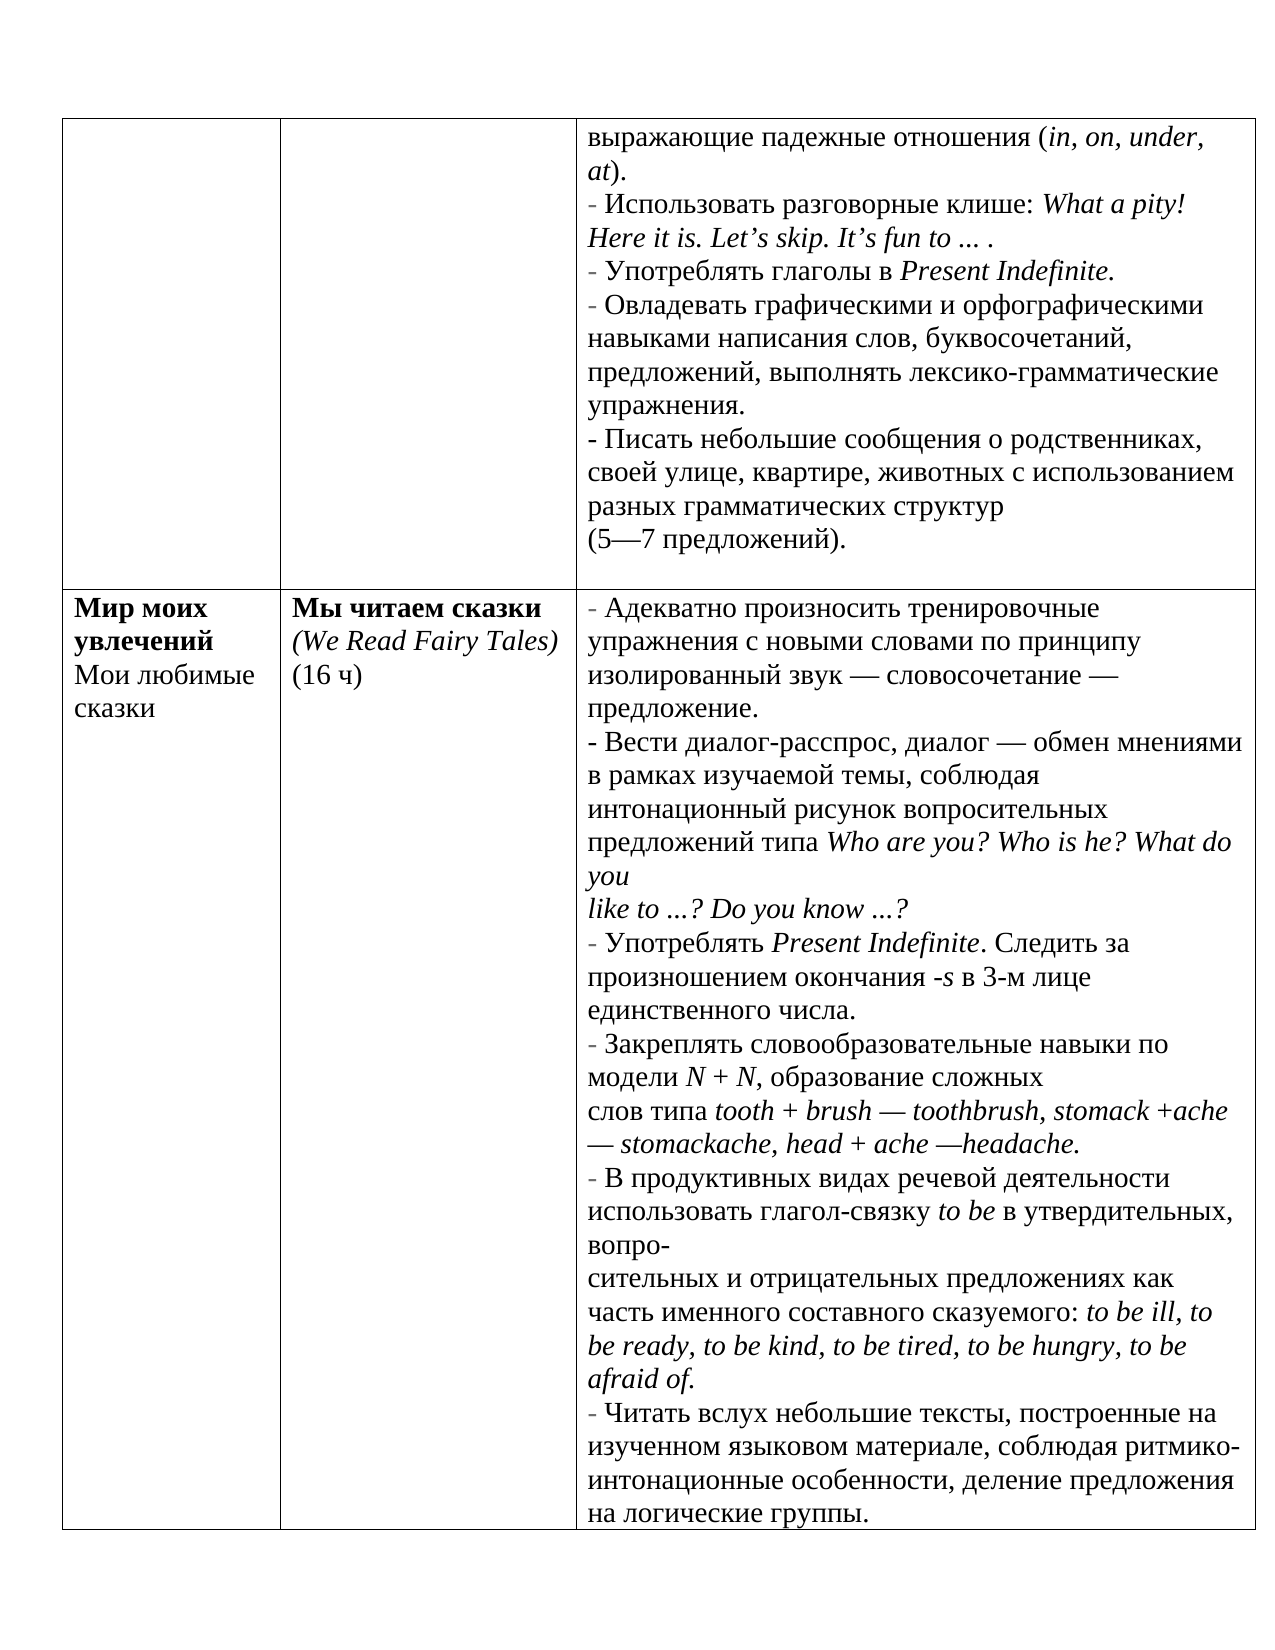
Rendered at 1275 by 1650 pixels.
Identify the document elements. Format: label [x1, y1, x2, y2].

table_cell [577, 119, 1255, 589]
table_cell [63, 590, 280, 1529]
table_cell [63, 119, 280, 589]
table_cell [281, 119, 576, 589]
table_cell [577, 590, 1255, 1529]
table_cell [281, 590, 576, 1529]
